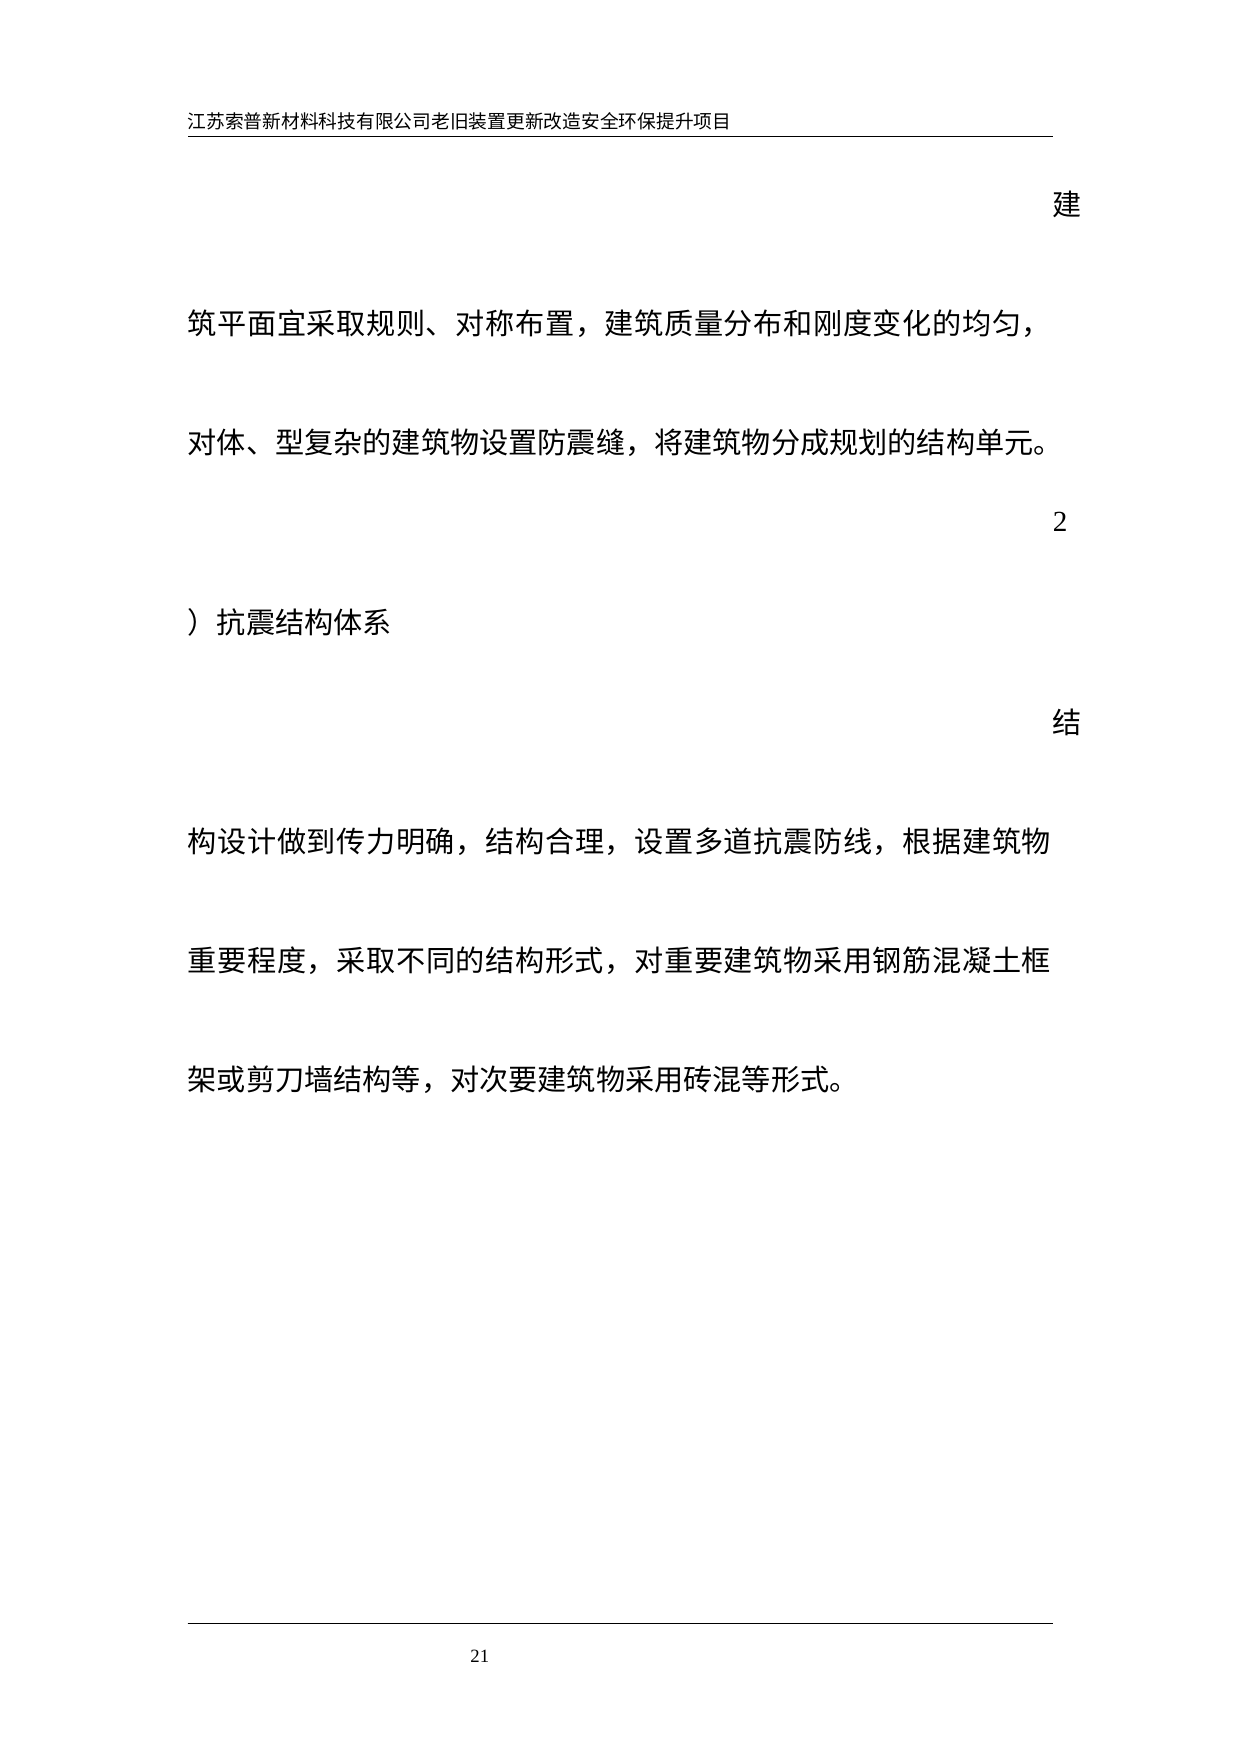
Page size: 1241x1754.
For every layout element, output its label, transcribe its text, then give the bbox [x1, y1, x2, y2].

text 结构设计做到传力明确，结构合理，设置多道抗震防线，根据建筑物重要程度，采取不同的结构形式，对重要建筑物采用钢筋混凝土框架或剪刀墙结构等，对次要建筑物采用砖混等形式。 [187, 681, 1053, 1118]
text 2）抗震结构体系 [187, 501, 1053, 660]
text 建筑平面宜采取规则、对称布置，建筑质量分布和刚度变化的均匀，对体、型复杂的建筑物设置防震缝，将建筑物分成规划的结构单元。 [187, 163, 1053, 480]
